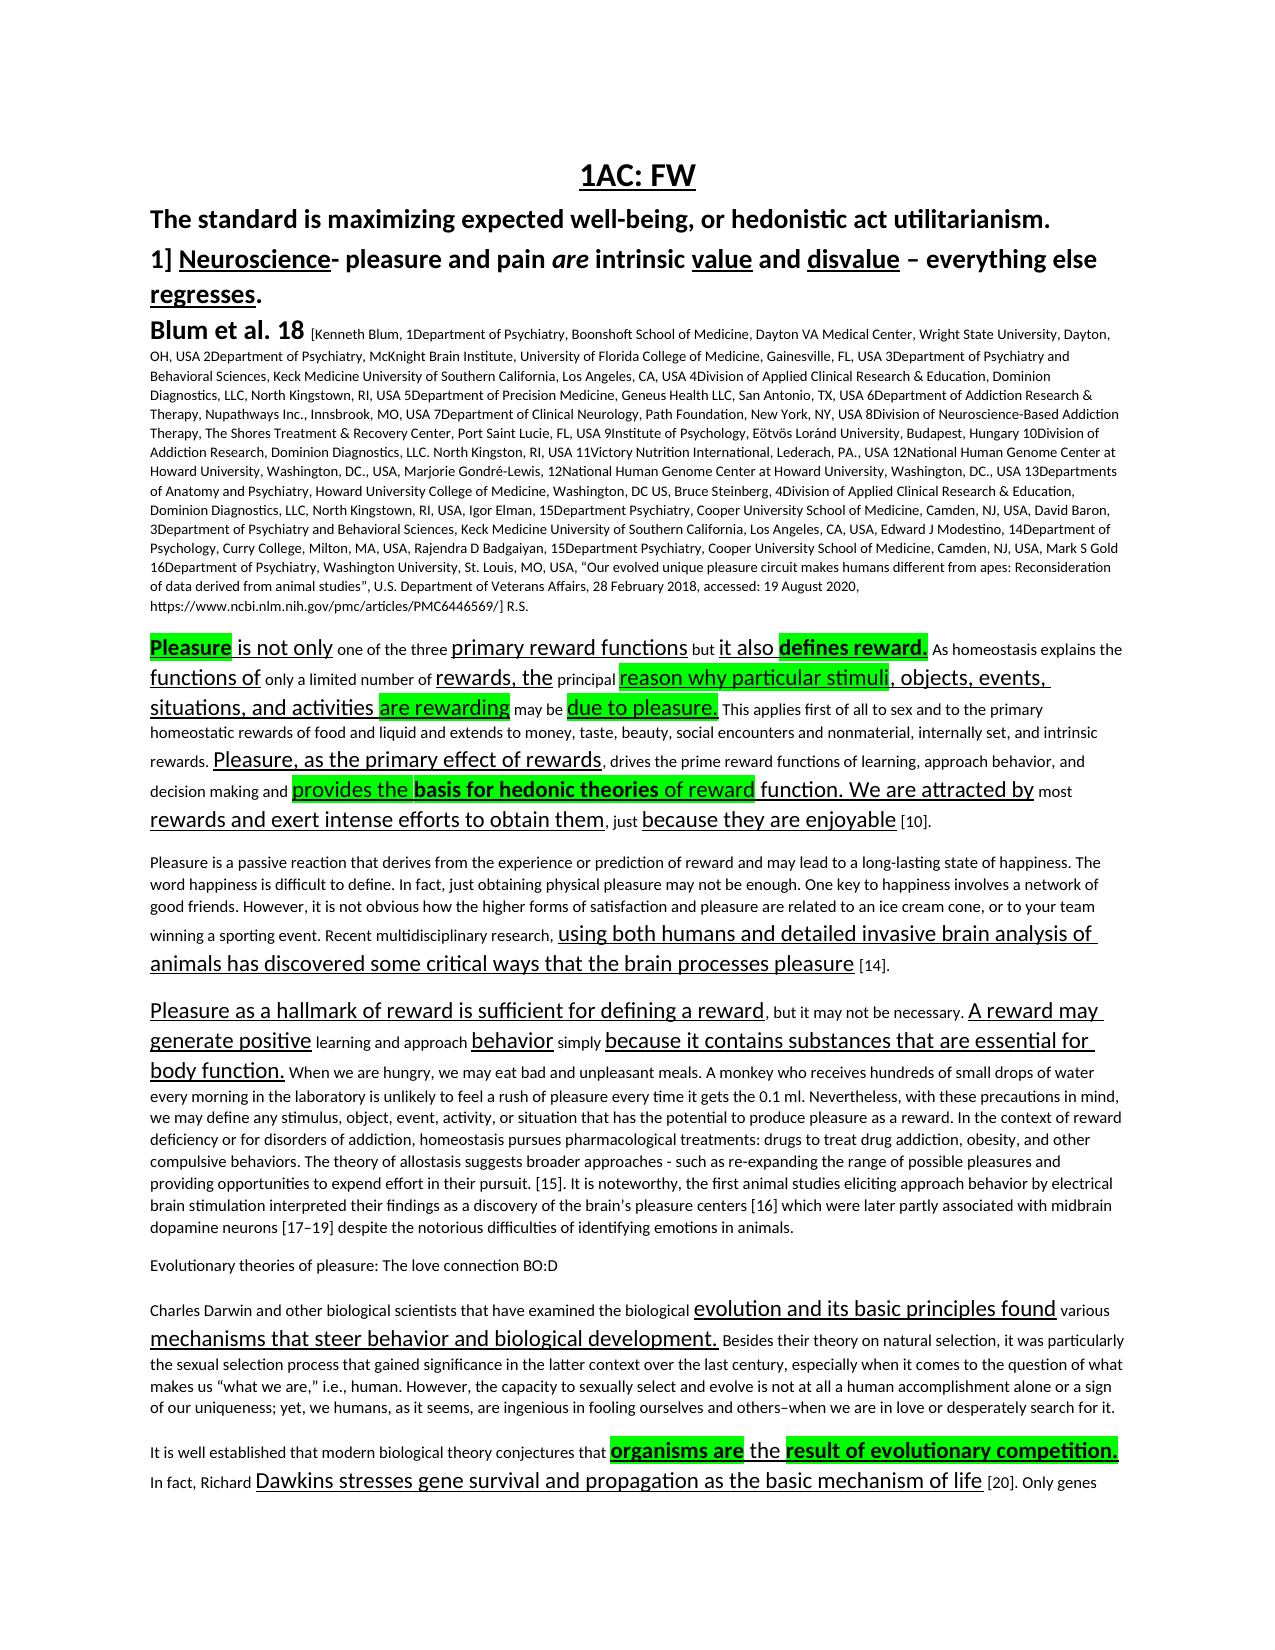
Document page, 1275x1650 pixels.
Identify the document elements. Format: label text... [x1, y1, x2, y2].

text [150, 1436, 1125, 1494]
text Pleasure as a hallmark of reward is sufficient for defining a reward, but it may not be necessary. A reward may generate positive learning and approach behavior simply because it contains substances that are essential for body function. When we are hungry, we may eat bad and unpleasant meals. A monkey who receives hundreds of small drops of water every morning in the laboratory is unlikely to feel a rush of pleasure every time it gets the 0.1 ml. Nevertheless, with these precautions in mind, we may define any stimulus, object, event, activity, or situation that has the potential to produce pleasure as a reward. In the context of reward deficiency or for disorders of addiction, homeostasis pursues pharmacological treatments: drugs to treat drug addiction, obesity, and other compulsive behaviors. The theory of allostasis suggests broader approaches - such as re-expanding the range of possible pleasures and providing opportunities to expend effort in their pursuit. [15]. It is noteworthy, the first animal studies eliciting approach behavior by electrical brain stimulation interpreted their findings as a discovery of the brain’s pleasure centers [16] which were later partly associated with midbrain dopamine neurons [17–19] despite the notorious difficulties of identifying emotions in animals. [150, 996, 1125, 1237]
subtitle 1AC: FW [150, 154, 1125, 195]
subtitle 1] Neuroscience- pleasure and pain are intrinsic value and disvalue – everything else regresses. [150, 242, 1125, 311]
text Pleasure is not only one of the three primary reward functions but it also defines reward. As homeostasis explains the functions of only a limited number of rewards, the principal reason why particular stimuli, objects, events, situations, and activities are rewarding may be due to pleasure. This applies first of all to sex and to the primary homeostatic rewards of food and liquid and extends to money, taste, beauty, social encounters and nonmaterial, internally set, and intrinsic rewards. Pleasure, as the primary effect of rewards, drives the prime reward functions of learning, approach behavior, and decision making and provides the basis for hedonic theories of reward function. We are attracted by most rewards and exert intense efforts to obtain them, just because they are enjoyable [10]. [150, 633, 1125, 834]
text Charles Darwin and other biological scientists that have examined the biological evolution and its basic principles found various mechanisms that steer behavior and biological development. Besides their theory on natural selection, it was particularly the sexual selection process that gained significance in the latter context over the last century, especially when it comes to the question of what makes us “what we are,” i.e., human. However, the capacity to sexually select and evolve is not at all a human accomplishment alone or a sign of our uniqueness; yet, we humans, as it seems, are ingenious in fooling ourselves and others–when we are in love or desperately search for it. [150, 1294, 1125, 1418]
text Blum et al. 18 [Kenneth Blum, 1Department of Psychiatry, Boonshoft School of Medicine, Dayton VA Medical Center, Wright State University, Dayton, OH, USA 2Department of Psychiatry, McKnight Brain Institute, University of Florida College of Medicine, Gainesville, FL, USA 3Department of Psychiatry and Behavioral Sciences, Keck Medicine University of Southern California, Los Angeles, CA, USA 4Division of Applied Clinical Research & Education, Dominion Diagnostics, LLC, North Kingstown, RI, USA 5Department of Precision Medicine, Geneus Health LLC, San Antonio, TX, USA 6Department of Addiction Research & Therapy, Nupathways Inc., Innsbrook, MO, USA 7Department of Clinical Neurology, Path Foundation, New York, NY, USA 8Division of Neuroscience-Based Addiction Therapy, The Shores Treatment & Recovery Center, Port Saint Lucie, FL, USA 9Institute of Psychology, Eötvös Loránd University, Budapest, Hungary 10Division of Addiction Research, Dominion Diagnostics, LLC. North Kingston, RI, USA 11Victory Nutrition International, Lederach, PA., USA 12National Human Genome Center at Howard University, Washington, DC., USA, Marjorie Gondré-Lewis, 12National Human Genome Center at Howard University, Washington, DC., USA 13Departments of Anatomy and Psychiatry, Howard University College of Medicine, Washington, DC US, Bruce Steinberg, 4Division of Applied Clinical Research & Education, Dominion Diagnostics, LLC, North Kingstown, RI, USA, Igor Elman, 15Department Psychiatry, Cooper University School of Medicine, Camden, NJ, USA, David Baron, 3Department of Psychiatry and Behavioral Sciences, Keck Medicine University of Southern California, Los Angeles, CA, USA, Edward J Modestino, 14Department of Psychology, Curry College, Milton, MA, USA, Rajendra D Badgaiyan, 15Department Psychiatry, Cooper University School of Medicine, Camden, NJ, USA, Mark S Gold 16Department of Psychiatry, Washington University, St. Louis, MO, USA, “Our evolved unique pleasure circuit makes humans different from apes: Reconsideration of data derived from animal studies”, U.S. Department of Veterans Affairs, 28 February 2018, accessed: 19 August 2020, https://www.ncbi.nlm.nih.gov/pmc/articles/PMC6446569/] R.S. [150, 313, 1125, 615]
text Evolutionary theories of pleasure: The love connection BO:D [150, 1256, 1125, 1276]
text Pleasure is a passive reaction that derives from the experience or prediction of reward and may lead to a long-lasting state of happiness. The word happiness is difficult to define. In fact, just obtaining physical pleasure may not be enough. One key to happiness involves a network of good friends. However, it is not obvious how the higher forms of satisfaction and pleasure are related to an ice cream cone, or to your team winning a sporting event. Recent multidisciplinary research, using both humans and detailed invasive brain analysis of animals has discovered some critical ways that the brain processes pleasure [14]. [150, 852, 1125, 977]
subtitle The standard is maximizing expected well-being, or hedonistic act utilitarianism. [150, 202, 1125, 235]
